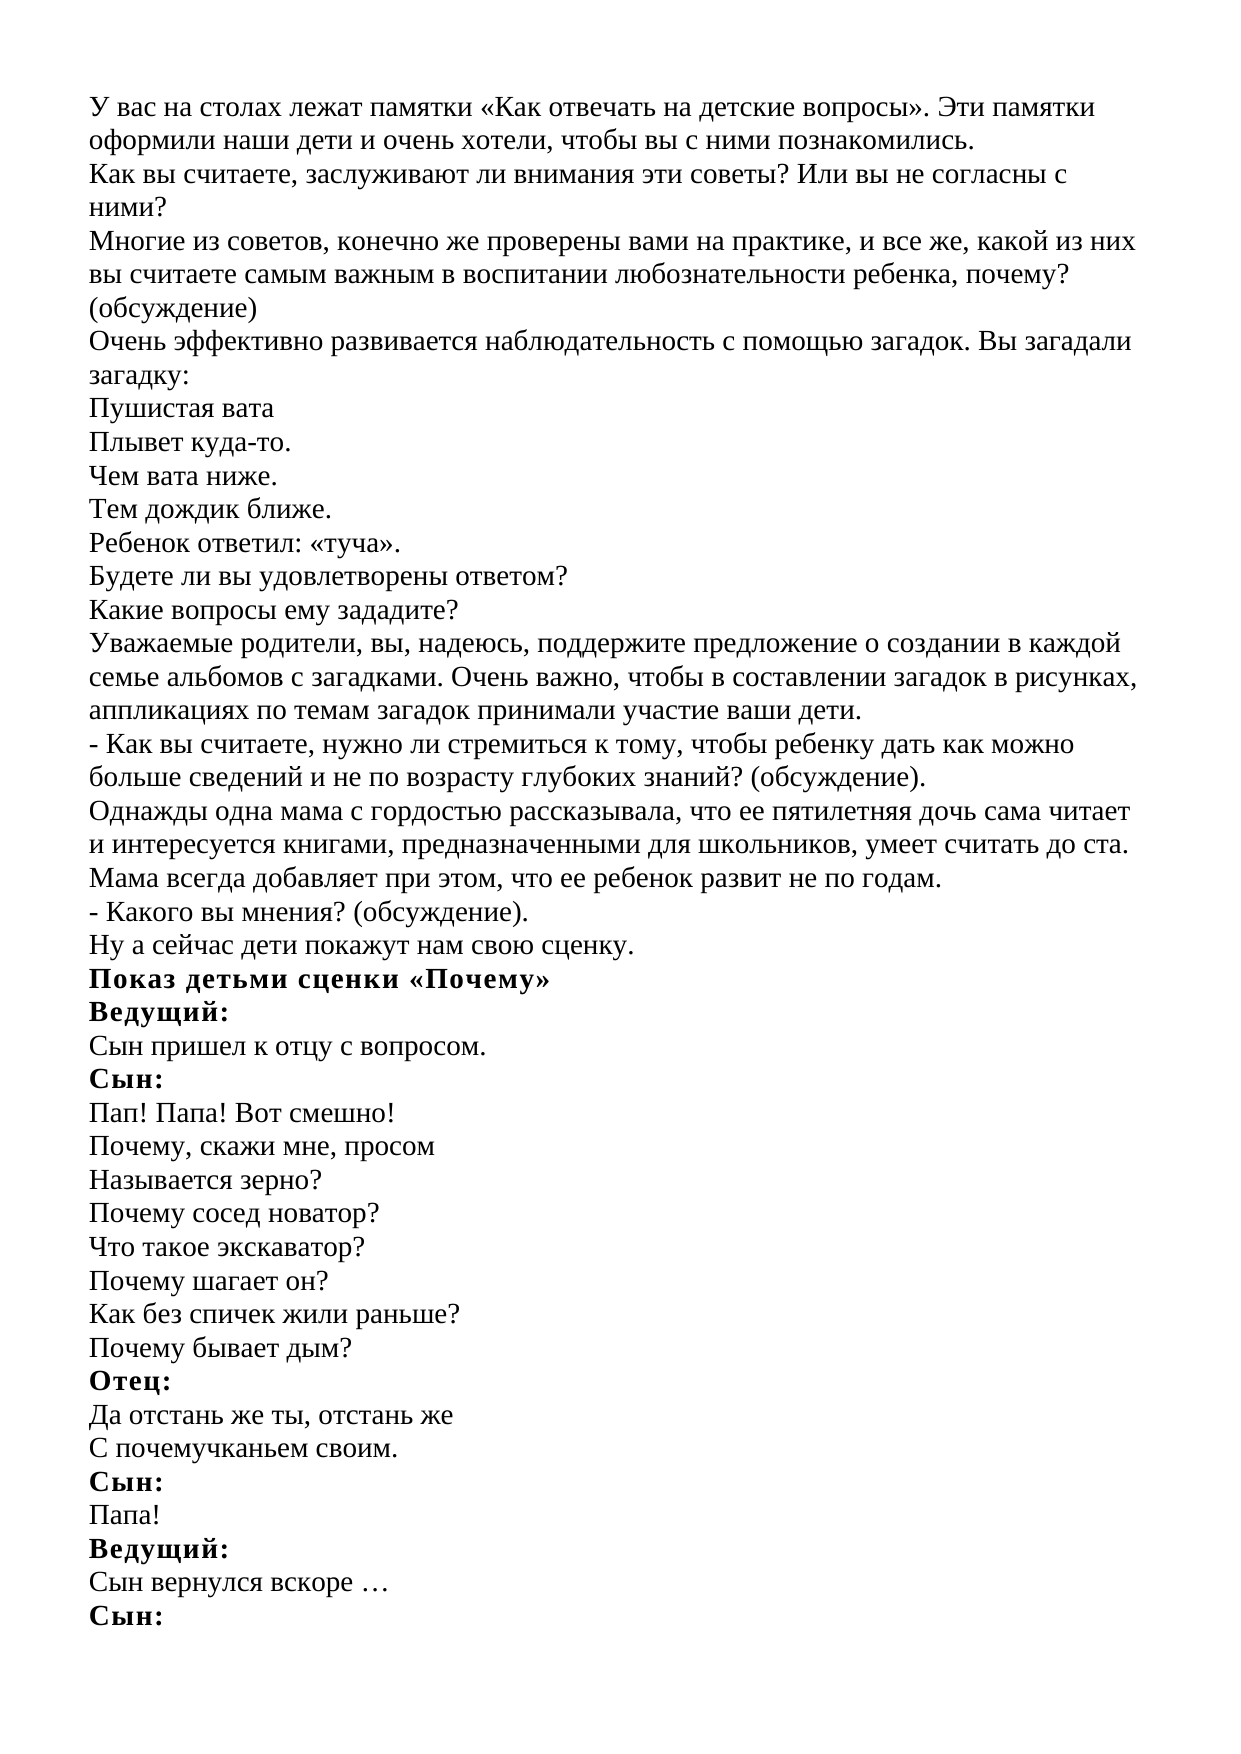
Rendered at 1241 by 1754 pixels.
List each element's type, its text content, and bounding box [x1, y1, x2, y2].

text Показ детьми сценки «Почему» [89, 961, 1152, 994]
text Сын пришел к отцу с вопросом. [89, 1028, 1152, 1061]
text Ребенок ответил: «туча». [89, 525, 1152, 558]
text У вас на столах лежат памятки «Как отвечать на детские вопросы». Эти памятки оформили наши дети и очень хотели, чтобы вы с ними познакомились. Как вы считаете, заслуживают ли внимания эти советы? Или вы не согласны с ними? Многие из советов, конечно же проверены вами на практике, и все же, какой из них вы считаете самым важным в воспитании любознательности ребенка, почему? (обсуждение) [89, 89, 1152, 323]
text Уважаемые родители, вы, надеюсь, поддержите предложение о создании в каждой семье альбомов с загадками. Очень важно, чтобы в составлении загадок в рисунках, аппликациях по темам загадок принимали участие ваши дети. - Как вы считаете, нужно ли стремиться к тому, чтобы ребенку дать как можно больше сведений и не по возрасту глубоких знаний? (обсуждение). Однажды одна мама с гордостью рассказывала, что ее пятилетняя дочь сама читает и интересуется книгами, предназначенными для школьников, умеет считать до ста. Мама всегда добавляет при этом, что ее ребенок развит не по годам. - Какого вы мнения? (обсуждение). Ну а сейчас дети покажут нам свою сценку. [89, 625, 1152, 961]
text Сын: [89, 1598, 1152, 1632]
text Пушистая вата Плывет куда-то. Чем вата ниже. Тем дождик ближе. [89, 391, 1152, 525]
text Ведущий: [89, 994, 1152, 1028]
text Да отстань же ты, отстань же С почемучканьем своим. [89, 1397, 1152, 1464]
text Будете ли вы удовлетворены ответом? Какие вопросы ему зададите? [89, 558, 1152, 625]
text Очень эффективно развивается наблюдательность с помощью загадок. Вы загадали загадку: [89, 323, 1152, 391]
text Сын: [89, 1061, 1152, 1095]
text Сын: [89, 1464, 1152, 1497]
text Отец: [89, 1363, 1152, 1397]
text Ведущий: [89, 1531, 1152, 1564]
text Пап! Папа! Вот смешно! Почему, скажи мне, просом Называется зерно? Почему сосед новатор? Что такое экскаватор? Почему шагает он? Как без спичек жили раньше? Почему бывает дым? [89, 1095, 1152, 1363]
text Сын вернулся вскоре … [89, 1564, 1152, 1598]
text Папа! [89, 1497, 1152, 1531]
